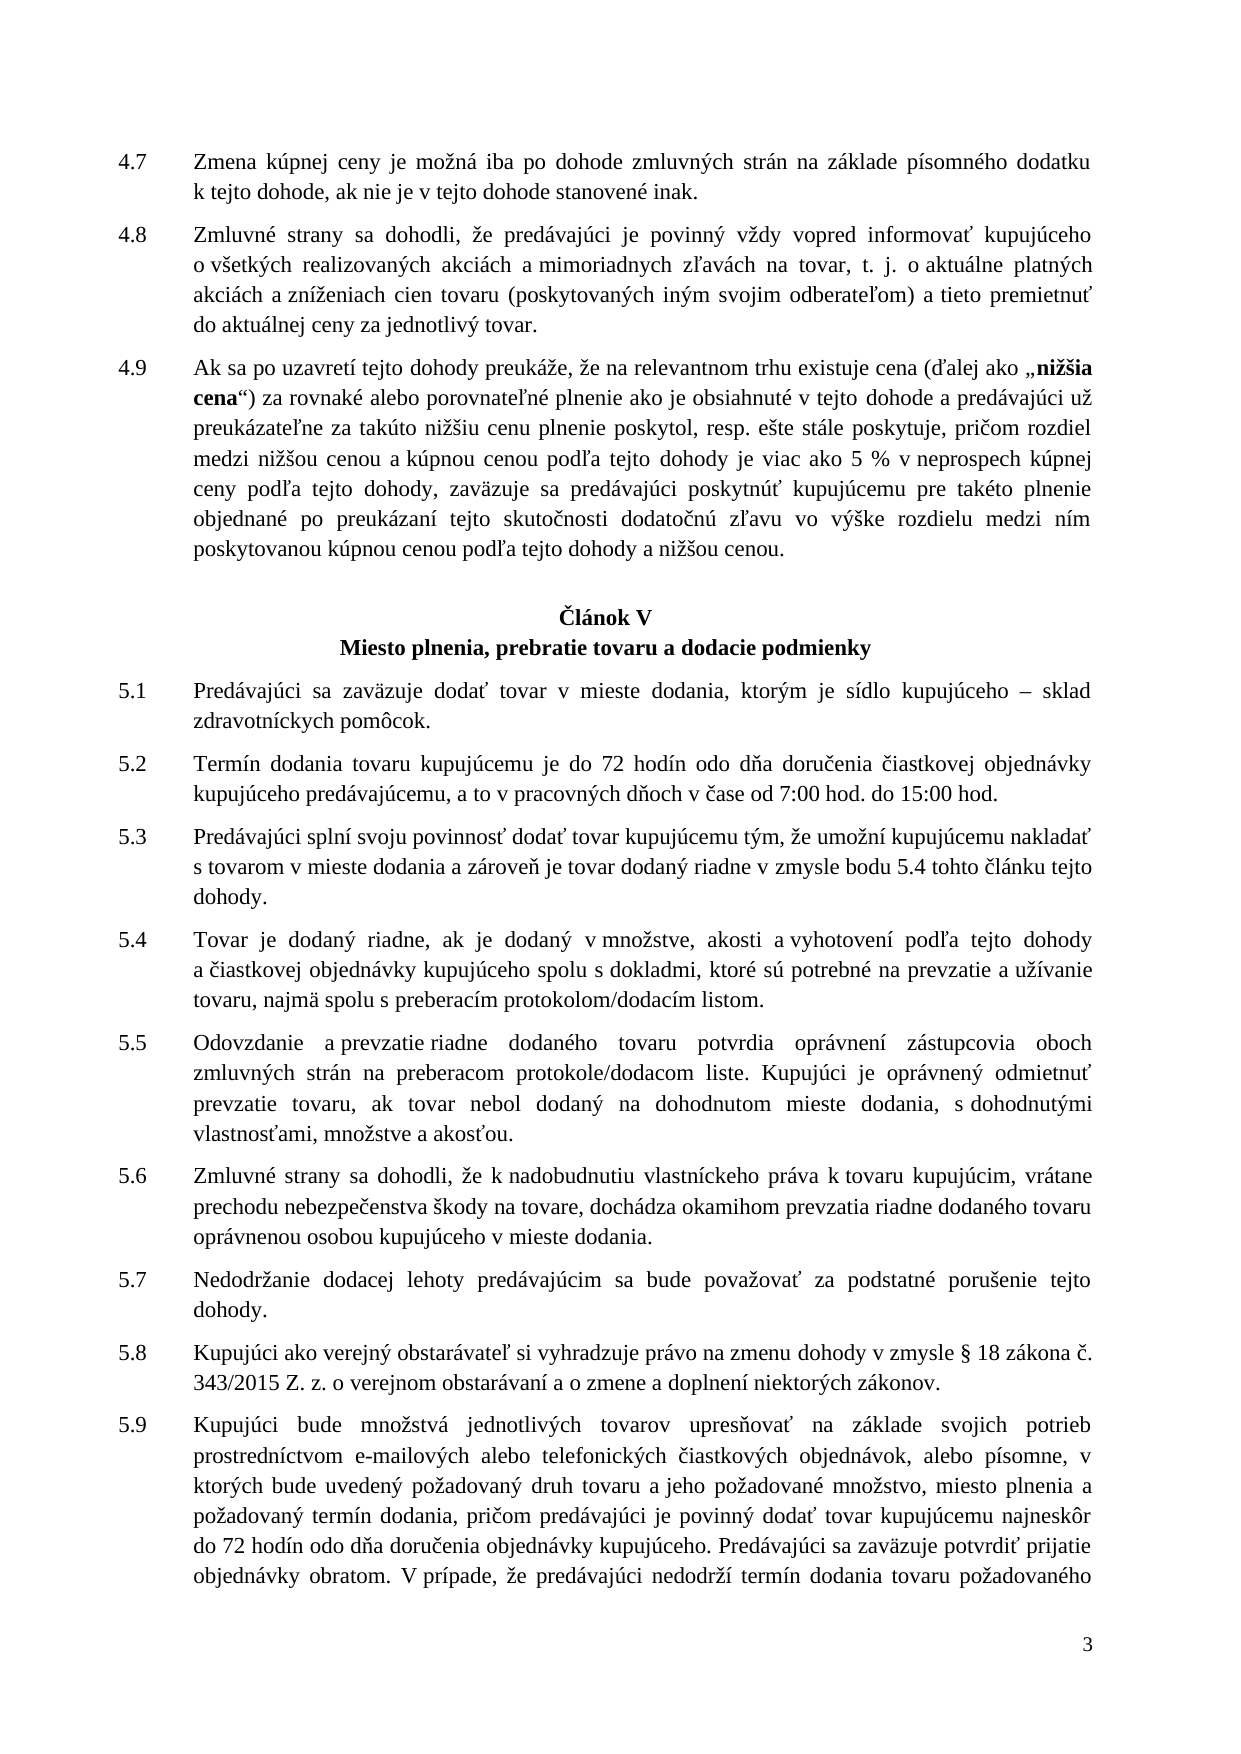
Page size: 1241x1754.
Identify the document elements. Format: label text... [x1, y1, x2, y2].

list Odovzdanie a prevzatie riadne dodaného tovaru potvrdia oprávnení zástupcovia oboch zmluvných strán na preberacom protokole/dodacom liste. Kupujúci je oprávnený odmietnuť prevzatie tovaru, ak tovar nebol dodaný na dohodnutom mieste dodania, s dohodnutými vlastnosťami, množstve a akosťou. [118, 1029, 1092, 1146]
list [118, 1412, 1092, 1589]
list Termín dodania tovaru kupujúcemu je do 72 hodín odo dňa doručenia čiastkovej objednávky kupujúceho predávajúcemu, a to v pracovných dňoch v čase od 7:00 hod. do 15:00 hod. [118, 750, 1092, 807]
list Zmluvné strany sa dohodli, že k nadobudnutiu vlastníckeho práva k tovaru kupujúcim, vrátane prechodu nebezpečenstva škody na tovare, dochádza okamihom prevzatia riadne dodaného tovaru oprávnenou osobou kupujúceho v mieste dodania. [118, 1163, 1092, 1249]
list Tovar je dodaný riadne, ak je dodaný v množstve, akosti a vyhotovení podľa tejto dohody a čiastkovej objednávky kupujúceho spolu s dokladmi, ktoré sú potrebné na prevzatie a užívanie tovaru, najmä spolu s preberacím protokolom/dodacím listom. [118, 926, 1092, 1013]
list Zmluvné strany sa dohodli, že predávajúci je povinný vždy vopred informovať kupujúceho o všetkých realizovaných akciách a mimoriadnych zľavách na tovar, t. j. o aktuálne platných akciách a zníženiach cien tovaru (poskytovaných iným svojim odberateľom) a tieto premietnuť do aktuálnej ceny za jednotlivý tovar. [118, 221, 1092, 338]
list Predávajúci sa zaväzuje dodať tovar v mieste dodania, ktorým je sídlo kupujúceho – sklad zdravotníckych pomôcok. [118, 677, 1092, 734]
list Kupujúci ako verejný obstarávateľ si vyhradzuje právo na zmenu dohody v zmysle § 18 zákona č. 343/2015 Z. z. o verejnom obstarávaní a o zmene a doplnení niektorých zákonov. [118, 1339, 1092, 1395]
list Zmena kúpnej ceny je možná iba po dohode zmluvných strán na základe písomného dodatku k tejto dohode, ak nie je v tejto dohode stanovené inak. [118, 148, 1092, 204]
text Miesto plnenia, prebratie tovaru a dodacie podmienky [118, 634, 1092, 661]
list Ak sa po uzavretí tejto dohody preukáže, že na relevantnom trhu existuje cena (ďalej ako „nižšia cena“) za rovnaké alebo porovnateľné plnenie ako je obsiahnuté v tejto dohode a predávajúci už preukázateľne za takúto nižšiu cenu plnenie poskytol, resp. ešte stále poskytuje, pričom rozdiel medzi nižšou cenou a kúpnou cenou podľa tejto dohody je viac ako 5 % v neprospech kúpnej ceny podľa tejto dohody, zaväzuje sa predávajúci poskytnúť kupujúcemu pre takéto plnenie objednané po preukázaní tejto skutočnosti dodatočnú zľavu vo výške rozdielu medzi ním poskytovanou kúpnou cenou podľa tejto dohody a nižšou cenou. [118, 354, 1092, 562]
text Článok V [118, 604, 1092, 631]
list Nedodržanie dodacej lehoty predávajúcim sa bude považovať za podstatné porušenie tejto dohody. [118, 1266, 1092, 1322]
list Predávajúci splní svoju povinnosť dodať tovar kupujúcemu tým, že umožní kupujúcemu nakladať s tovarom v mieste dodania a zároveň je tovar dodaný riadne v zmysle bodu 5.4 tohto článku tejto dohody. [118, 823, 1092, 910]
